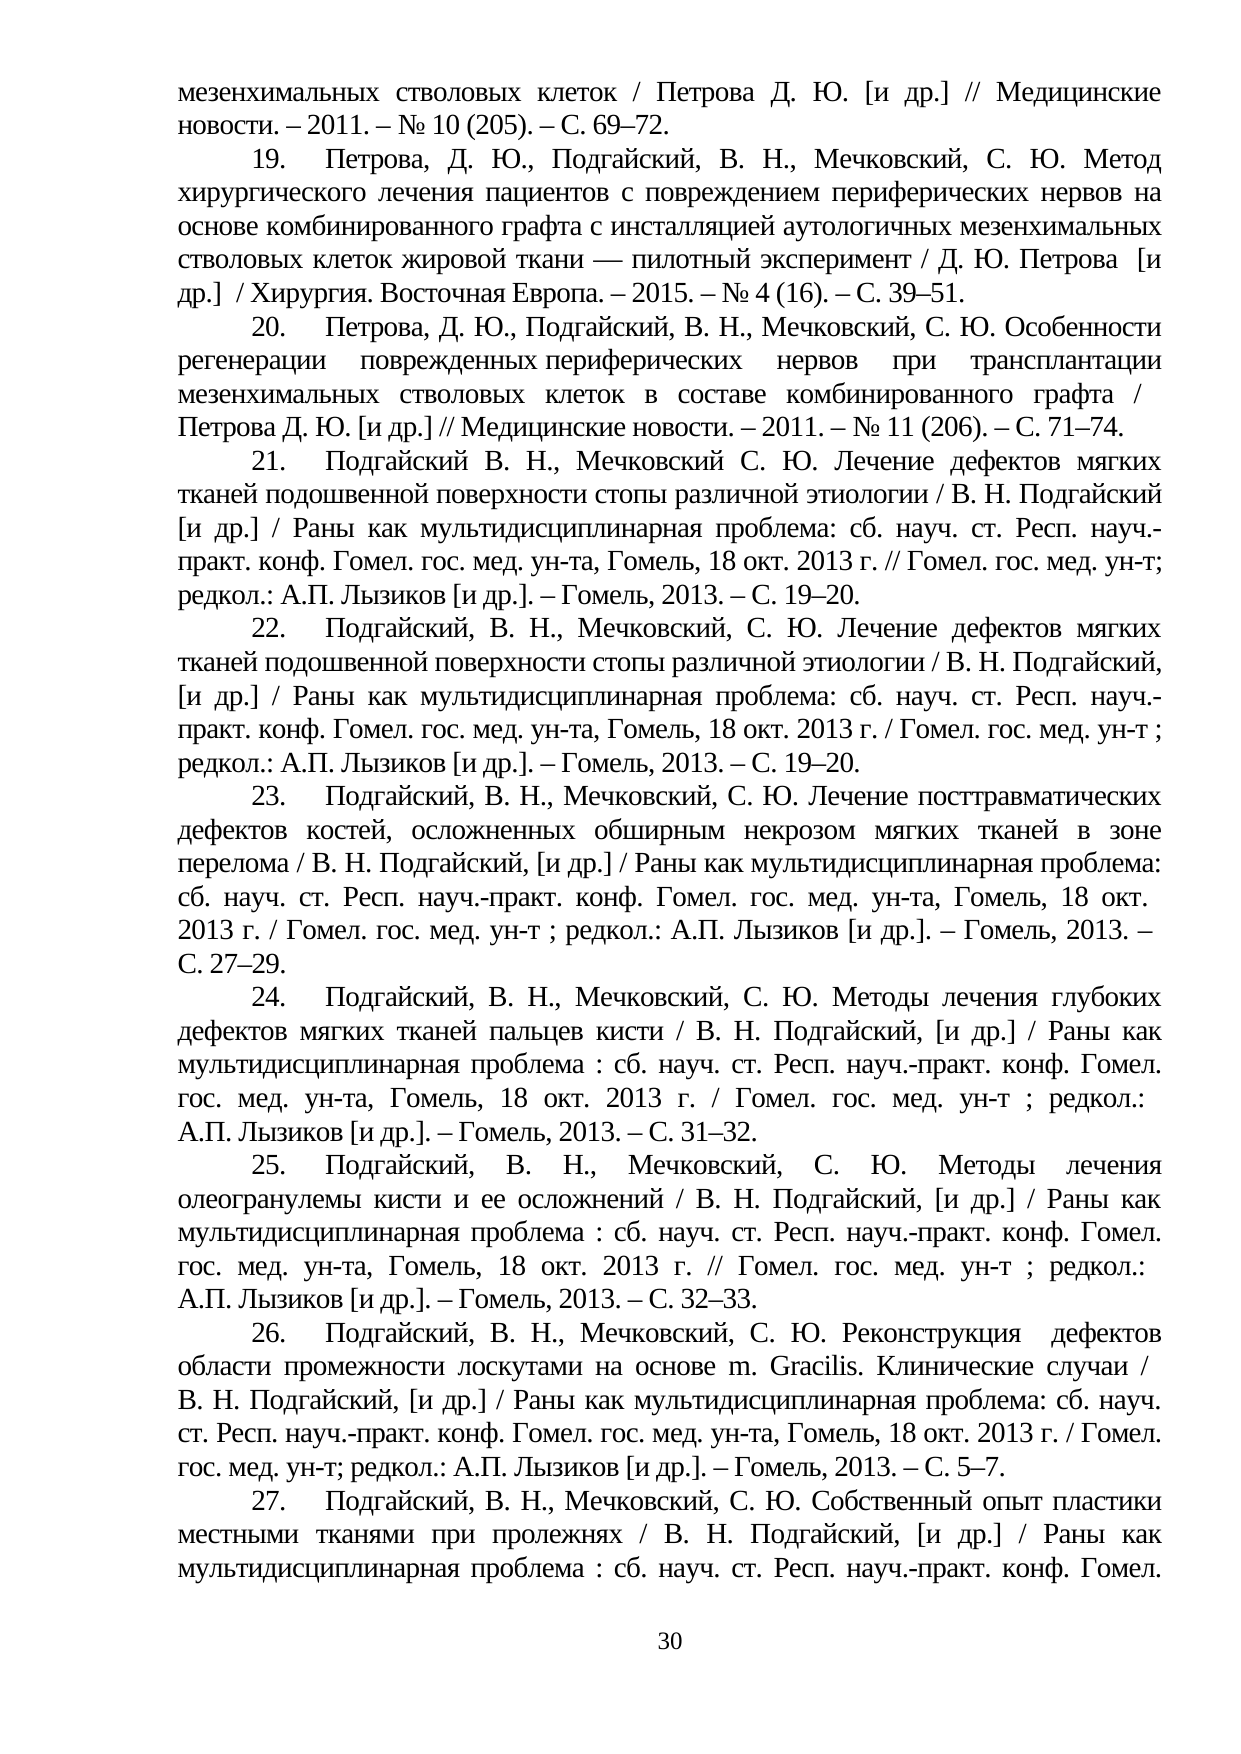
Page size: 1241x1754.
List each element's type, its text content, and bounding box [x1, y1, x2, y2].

list Подгайский, В. Н., Мечковский, С. Ю. Реконструкция дефектов области промежности лоскутами на основе m. Gracilis. Клинические случаи / В. Н. Подгайский, [и др.] / Раны как мультидисциплинарная проблема: сб. науч. ст. Респ. науч.-практ. конф. Гомел. гос. мед. ун-та, Гомель, 18 окт. 2013 г. / Гомел. гос. мед. ун-т; редкол.: А.П. Лызиков [и др.]. – Гомель, 2013. – С. 5–7. [177, 1315, 1162, 1483]
list Подгайский В. Н., Мечковский С. Ю. Лечение дефектов мягких тканей подошвенной поверхности стопы различной этиологии / В. Н. Подгайский [и др.] / Раны как мультидисциплинарная проблема: сб. науч. ст. Респ. науч.-практ. конф. Гомел. гос. мед. ун-та, Гомель, 18 окт. 2013 г. // Гомел. гос. мед. ун-т; редкол.: А.П. Лызиков [и др.]. – Гомель, 2013. – С. 19–20. [177, 443, 1162, 611]
list Подгайский, В. Н., Мечковский, С. Ю. Лечение дефектов мягких тканей подошвенной поверхности стопы различной этиологии / В. Н. Подгайский, [и др.] / Раны как мультидисциплинарная проблема: сб. науч. ст. Респ. науч.-практ. конф. Гомел. гос. мед. ун-та, Гомель, 18 окт. 2013 г. / Гомел. гос. мед. ун-т ; редкол.: А.П. Лызиков [и др.]. – Гомель, 2013. – С. 19–20. [177, 611, 1162, 778]
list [177, 1483, 1162, 1583]
list Подгайский, В. Н., Мечковский, С. Ю. Методы лечения глубоких дефектов мягких тканей пальцев кисти / В. Н. Подгайский, [и др.] / Раны как мультидисциплинарная проблема : сб. науч. ст. Респ. науч.-практ. конф. Гомел. гос. мед. ун-та, Гомель, 18 окт. 2013 г. / Гомел. гос. мед. ун-т ; редкол.: А.П. Лызиков [и др.]. – Гомель, 2013. – С. 31–32. [177, 979, 1162, 1147]
list Петрова, Д. Ю., Подгайский, В. Н., Мечковский, С. Ю. Особенности регенерации поврежденных периферических нервов при трансплантации мезенхимальных стволовых клеток в составе комбинированного графта / Петрова Д. Ю. [и др.] // Медицинские новости. – 2011. – № 11 (206). – C. 71–74. [177, 309, 1162, 443]
list Подгайский, В. Н., Мечковский, С. Ю. Лечение посттравматических дефектов костей, осложненных обширным некрозом мягких тканей в зоне перелома / В. Н. Подгайский, [и др.] / Раны как мультидисциплинарная проблема: сб. науч. ст. Респ. науч.-практ. конф. Гомел. гос. мед. ун-та, Гомель, 18 окт. 2013 г. / Гомел. гос. мед. ун-т ; редкол.: А.П. Лызиков [и др.]. – Гомель, 2013. – С. 27–29. [177, 778, 1162, 979]
list Подгайский, В. Н., Мечковский, С. Ю. Методы лечения олеогранулемы кисти и ее осложнений / В. Н. Подгайский, [и др.] / Раны как мультидисциплинарная проблема : сб. науч. ст. Респ. науч.-практ. конф. Гомел. гос. мед. ун-та, Гомель, 18 окт. 2013 г. // Гомел. гос. мед. ун-т ; редкол.: А.П. Лызиков [и др.]. – Гомель, 2013. – С. 32–33. [177, 1147, 1162, 1315]
list Петрова, Д. Ю., Подгайский, В. Н., Мечковский, С. Ю. Метод хирургического лечения пациентов с повреждением периферических нервов на основе комбинированного графта с инсталляцией аутологичных мезенхимальных стволовых клеток жировой ткани — пилотный эксперимент / Д. Ю. Петрова [и др.] / Хирургия. Восточная Европа. – 2015. – № 4 (16). – С. 39–51. [177, 141, 1162, 309]
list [177, 74, 1162, 141]
